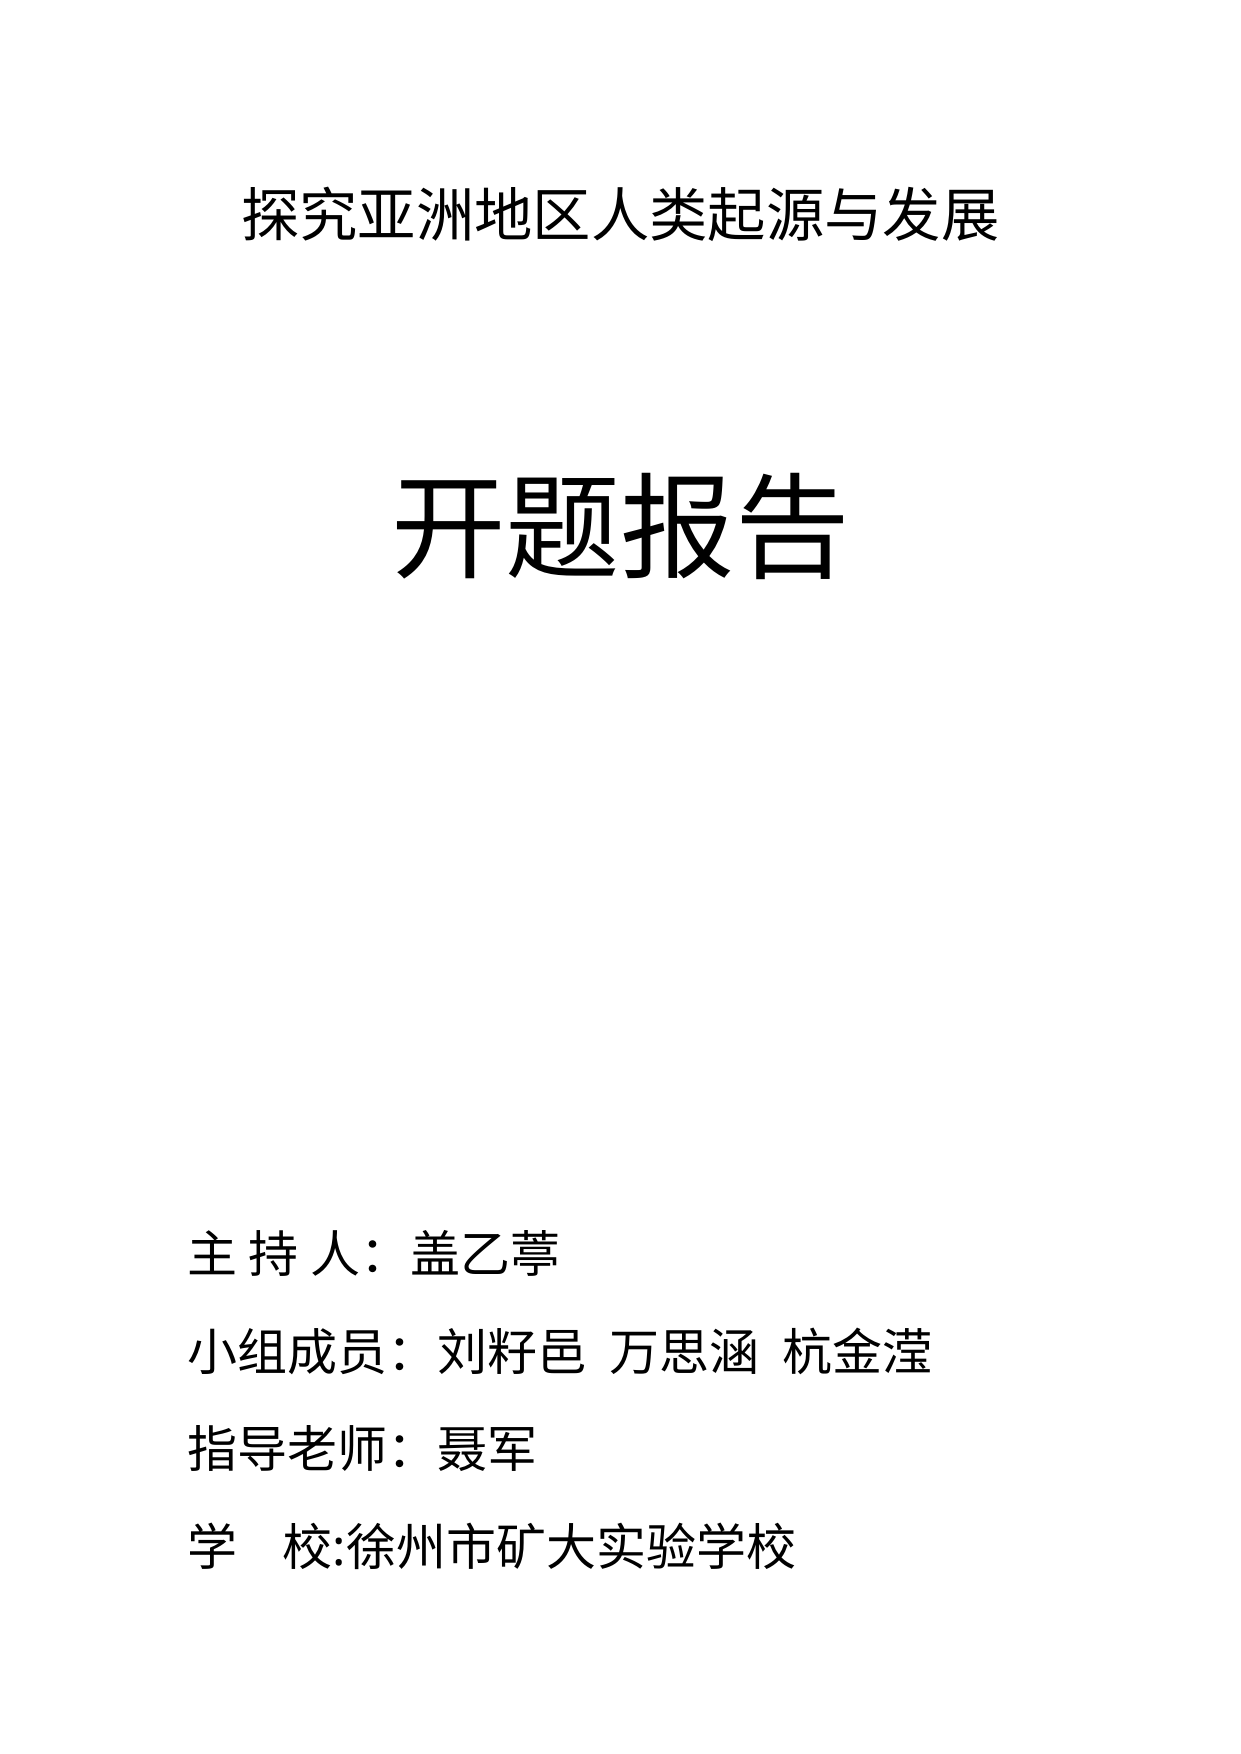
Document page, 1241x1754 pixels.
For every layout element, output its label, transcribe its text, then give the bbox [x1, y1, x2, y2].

text 指导老师：聂军 [187, 1397, 1053, 1494]
text 主 持 人：盖乙葶 [187, 1202, 1053, 1299]
text 探究亚洲地区人类起源与发展 [187, 162, 1053, 259]
text 小组成员：刘籽邑 万思涵 杭金滢 [187, 1299, 1053, 1397]
text 开题报告 [187, 422, 1053, 617]
text 学 校:徐州市矿大实验学校 [187, 1494, 1053, 1592]
